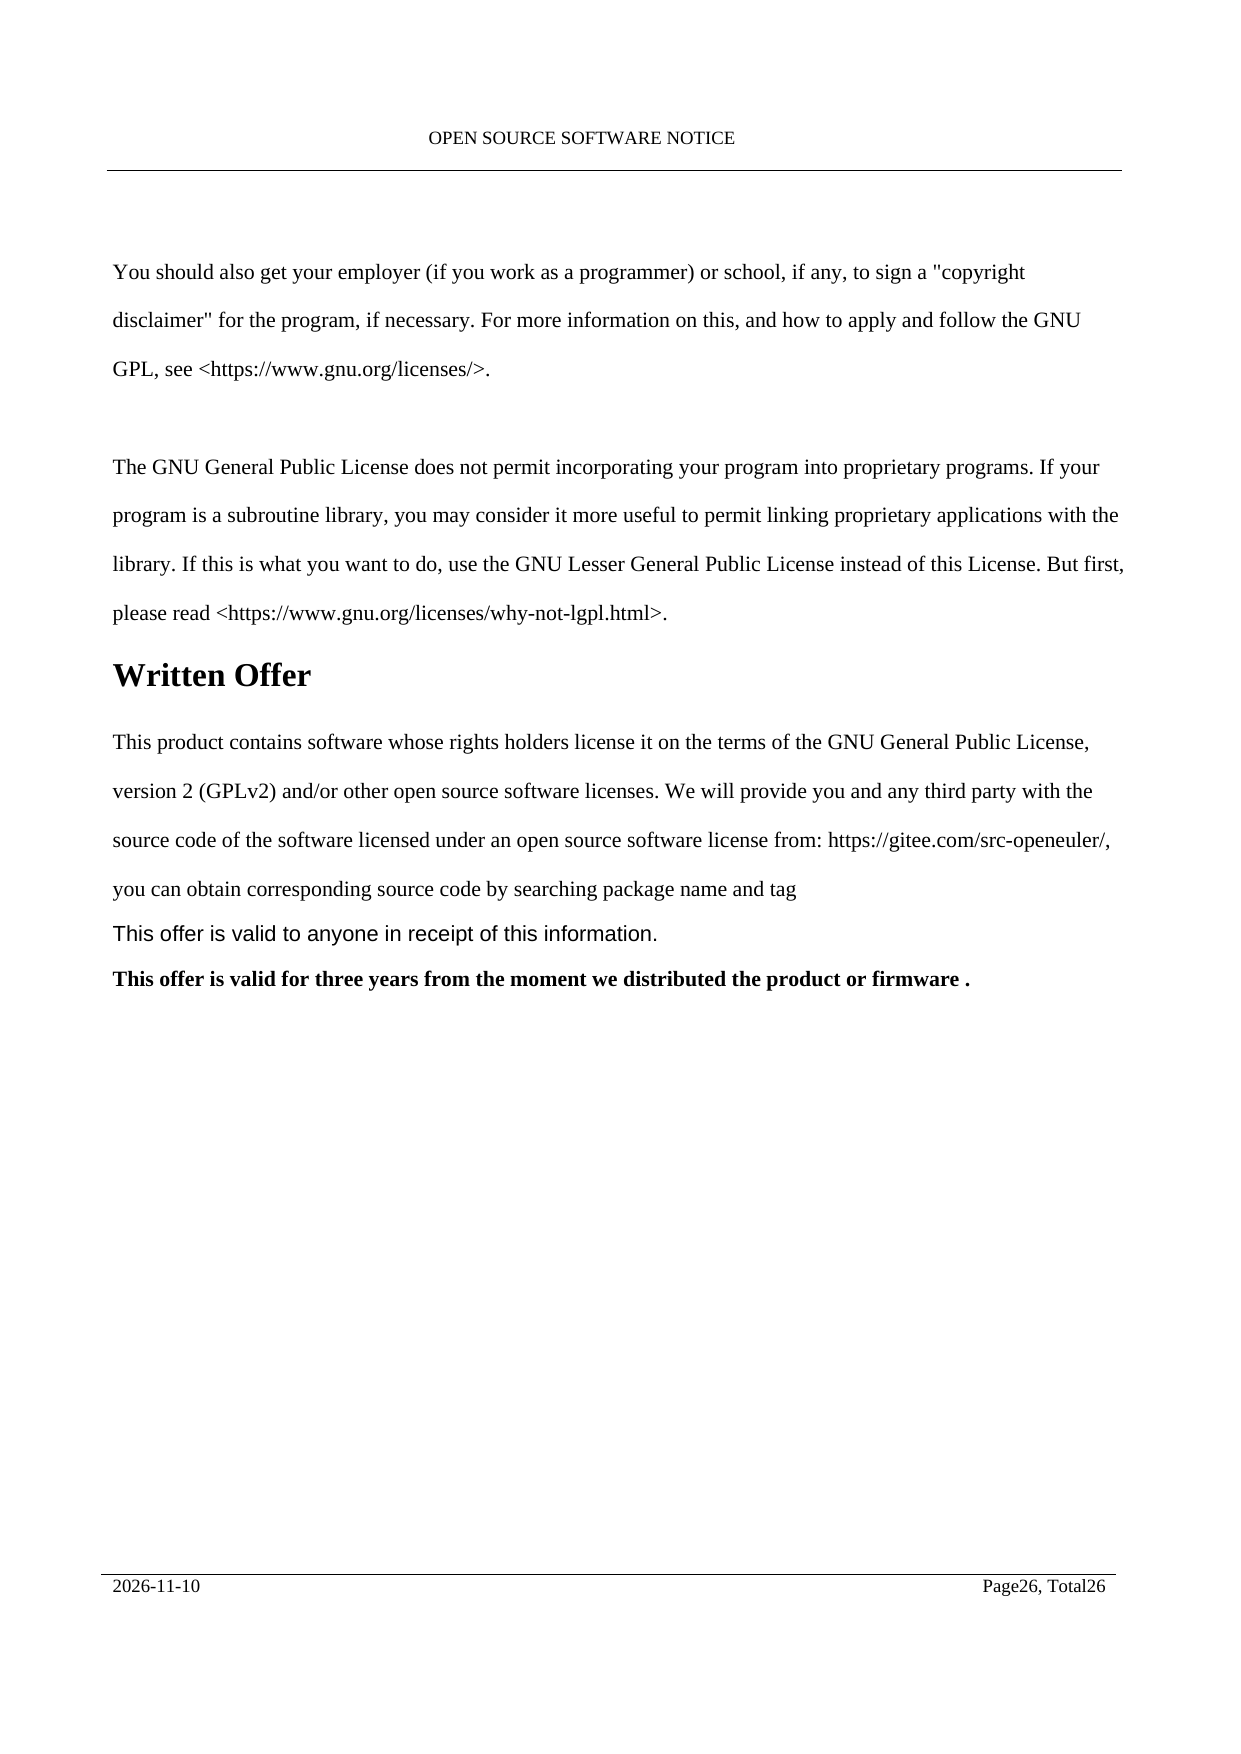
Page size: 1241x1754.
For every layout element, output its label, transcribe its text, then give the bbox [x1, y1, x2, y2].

text This product contains software whose rights holders license it on the terms of the GNU General Public License, version 2 (GPLv2) and/or other open source software licenses. We will provide you and any third party with the source code of the software licensed under an open source software license from: https://gitee.com/src-openeuler/, you can obtain corresponding source code by searching package name and tag [112, 726, 1128, 904]
text This offer is valid for three years from the moment we distributed the product or firmware . [112, 962, 1128, 994]
text This offer is valid to anyone in receipt of this information. [112, 917, 1128, 949]
text Written Offer [112, 641, 1128, 706]
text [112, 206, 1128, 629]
